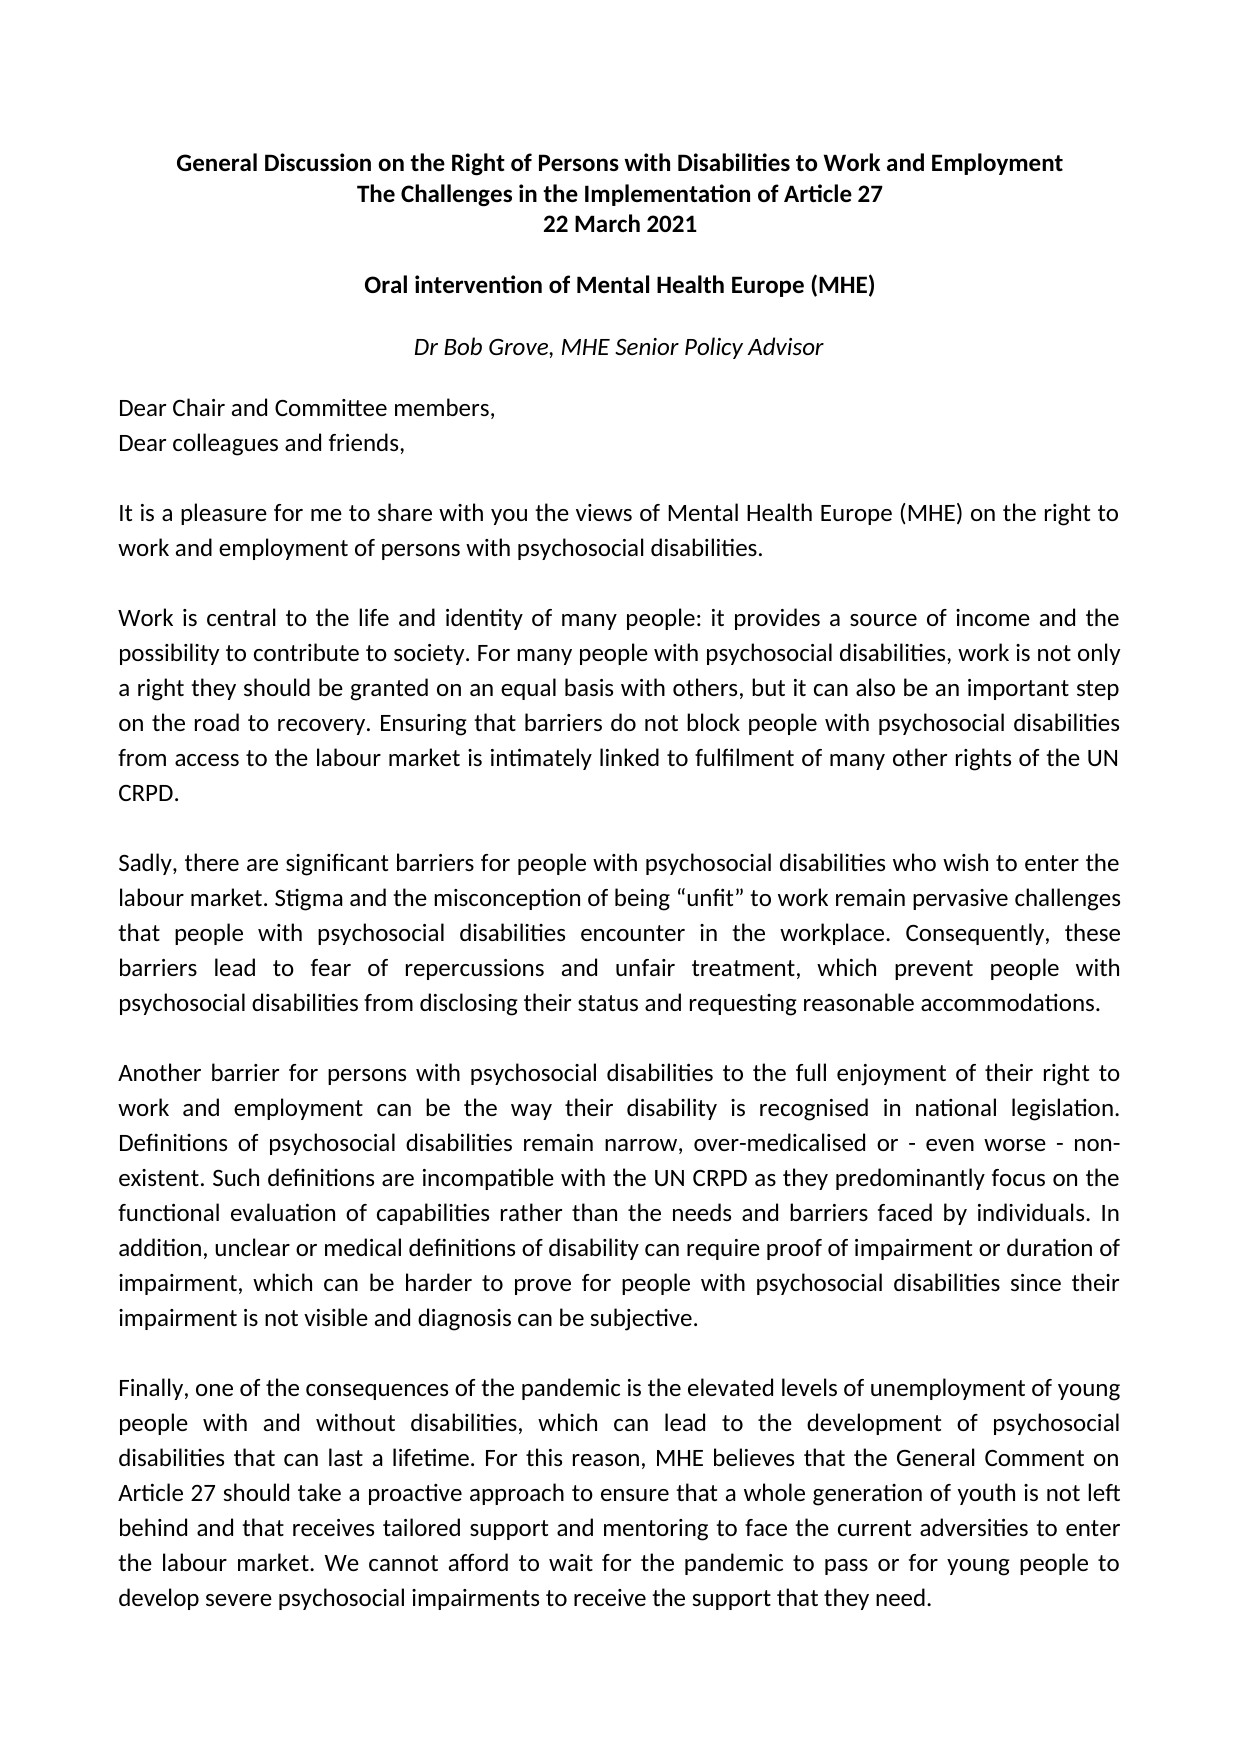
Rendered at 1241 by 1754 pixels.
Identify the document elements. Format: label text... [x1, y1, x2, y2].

text The Challenges in the Implementation of Article 27 [118, 178, 1122, 209]
text Finally, one of the consequences of the pandemic is the elevated levels of unemployment of young people with and without disabilities, which can lead to the development of psychosocial disabilities that can last a lifetime. For this reason, MHE believes that the General Comment on Article 27 should take a proactive approach to ensure that a whole generation of youth is not left behind and that receives tailored support and mentoring to face the current adversities to enter the labour market. We cannot afford to wait for the pandemic to pass or for young people to develop severe psychosocial impairments to receive the support that they need. [118, 1372, 1122, 1612]
text Another barrier for persons with psychosocial disabilities to the full enjoyment of their right to work and employment can be the way their disability is recognised in national legislation. Definitions of psychosocial disabilities remain narrow, over-medicalised or - even worse - non-existent. Such definitions are incompatible with the UN CRPD as they predominantly focus on the functional evaluation of capabilities rather than the needs and barriers faced by individuals. In addition, unclear or medical definitions of disability can require proof of impairment or duration of impairment, which can be harder to prove for people with psychosocial disabilities since their impairment is not visible and diagnosis can be subjective. [118, 1057, 1122, 1332]
text Dear Chair and Committee members, [118, 392, 1122, 422]
text Oral intervention of Mental Health Europe (MHE) [118, 270, 1122, 300]
text Dear colleagues and friends, [118, 427, 1122, 457]
text It is a pleasure for me to share with you the views of Mental Health Europe (MHE) on the right to work and employment of persons with psychosocial disabilities. [118, 497, 1122, 562]
text 22 March 2021 [118, 209, 1122, 239]
text Dr Bob Grove, MHE Senior Policy Advisor [118, 331, 1122, 361]
text General Discussion on the Right of Persons with Disabilities to Work and Employment [118, 148, 1122, 178]
text Work is central to the life and identity of many people: it provides a source of income and the possibility to contribute to society. For many people with psychosocial disabilities, work is not only a right they should be granted on an equal basis with others, but it can also be an important step on the road to recovery. Ensuring that barriers do not block people with psychosocial disabilities from access to the labour market is intimately linked to fulfilment of many other rights of the UN CRPD. [118, 602, 1122, 807]
text Sadly, there are significant barriers for people with psychosocial disabilities who wish to enter the labour market. Stigma and the misconception of being “unfit” to work remain pervasive challenges that people with psychosocial disabilities encounter in the workplace. Consequently, these barriers lead to fear of repercussions and unfair treatment, which prevent people with psychosocial disabilities from disclosing their status and requesting reasonable accommodations. [118, 847, 1122, 1017]
